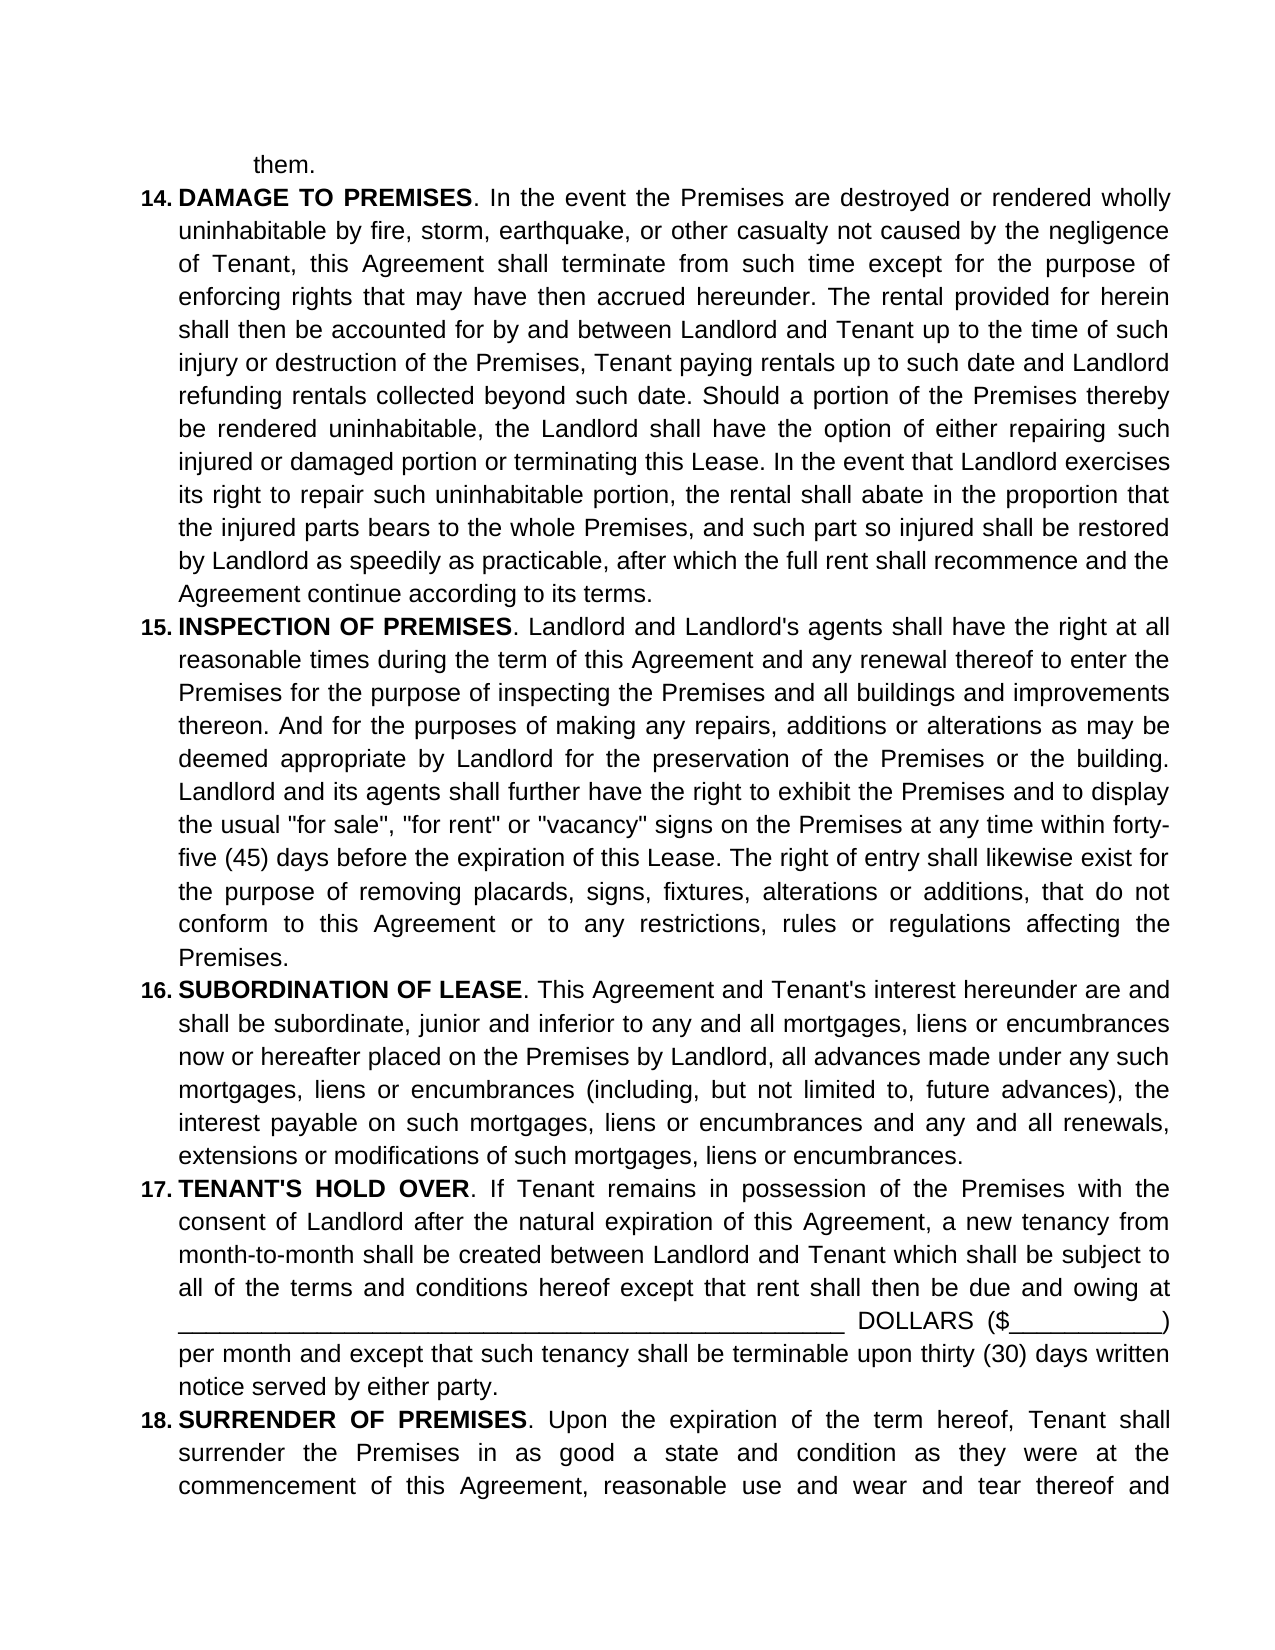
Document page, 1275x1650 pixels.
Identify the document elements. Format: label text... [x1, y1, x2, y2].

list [141, 1405, 1172, 1499]
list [216, 150, 1172, 179]
list SUBORDINATION OF LEASE. This Agreement and Tenant's interest hereunder are and shall be subordinate, junior and inferior to any and all mortgages, liens or encumbrances now or hereafter placed on the Premises by Landlord, all advances made under any such mortgages, liens or encumbrances (including, but not limited to, future advances), the interest payable on such mortgages, liens or encumbrances and any and all renewals, extensions or modifications of such mortgages, liens or encumbrances. [141, 976, 1172, 1169]
list TENANT'S HOLD OVER. If Tenant remains in possession of the Premises with the consent of Landlord after the natural expiration of this Agreement, a new tenancy from month-to-month shall be created between Landlord and Tenant which shall be subject to all of the terms and conditions hereof except that rent shall then be due and owing at ________________________________________________ DOLLARS ($___________) per month and except that such tenancy shall be terminable upon thirty (30) days written notice served by either party. [141, 1174, 1172, 1401]
list INSPECTION OF PREMISES. Landlord and Landlord's agents shall have the right at all reasonable times during the term of this Agreement and any renewal thereof to enter the Premises for the purpose of inspecting the Premises and all buildings and improvements thereon. And for the purposes of making any repairs, additions or alterations as may be deemed appropriate by Landlord for the preservation of the Premises or the building. Landlord and its agents shall further have the right to exhibit the Premises and to display the usual "for sale", "for rent" or "vacancy" signs on the Premises at any time within forty-five (45) days before the expiration of this Lease. The right of entry shall likewise exist for the purpose of removing placards, signs, fixtures, alterations or additions, that do not conform to this Agreement or to any restrictions, rules or regulations affecting the Premises. [141, 612, 1172, 971]
list DAMAGE TO PREMISES. In the event the Premises are destroyed or rendered wholly uninhabitable by fire, storm, earthquake, or other casualty not caused by the negligence of Tenant, this Agreement shall terminate from such time except for the purpose of enforcing rights that may have then accrued hereunder. The rental provided for herein shall then be accounted for by and between Landlord and Tenant up to the time of such injury or destruction of the Premises, Tenant paying rentals up to such date and Landlord refunding rentals collected beyond such date. Should a portion of the Premises thereby be rendered uninhabitable, the Landlord shall have the option of either repairing such injured or damaged portion or terminating this Lease. In the event that Landlord exercises its right to repair such uninhabitable portion, the rental shall abate in the proportion that the injured parts bears to the whole Premises, and such part so injured shall be restored by Landlord as speedily as practicable, after which the full rent shall recommence and the Agreement continue according to its terms. [141, 183, 1172, 608]
